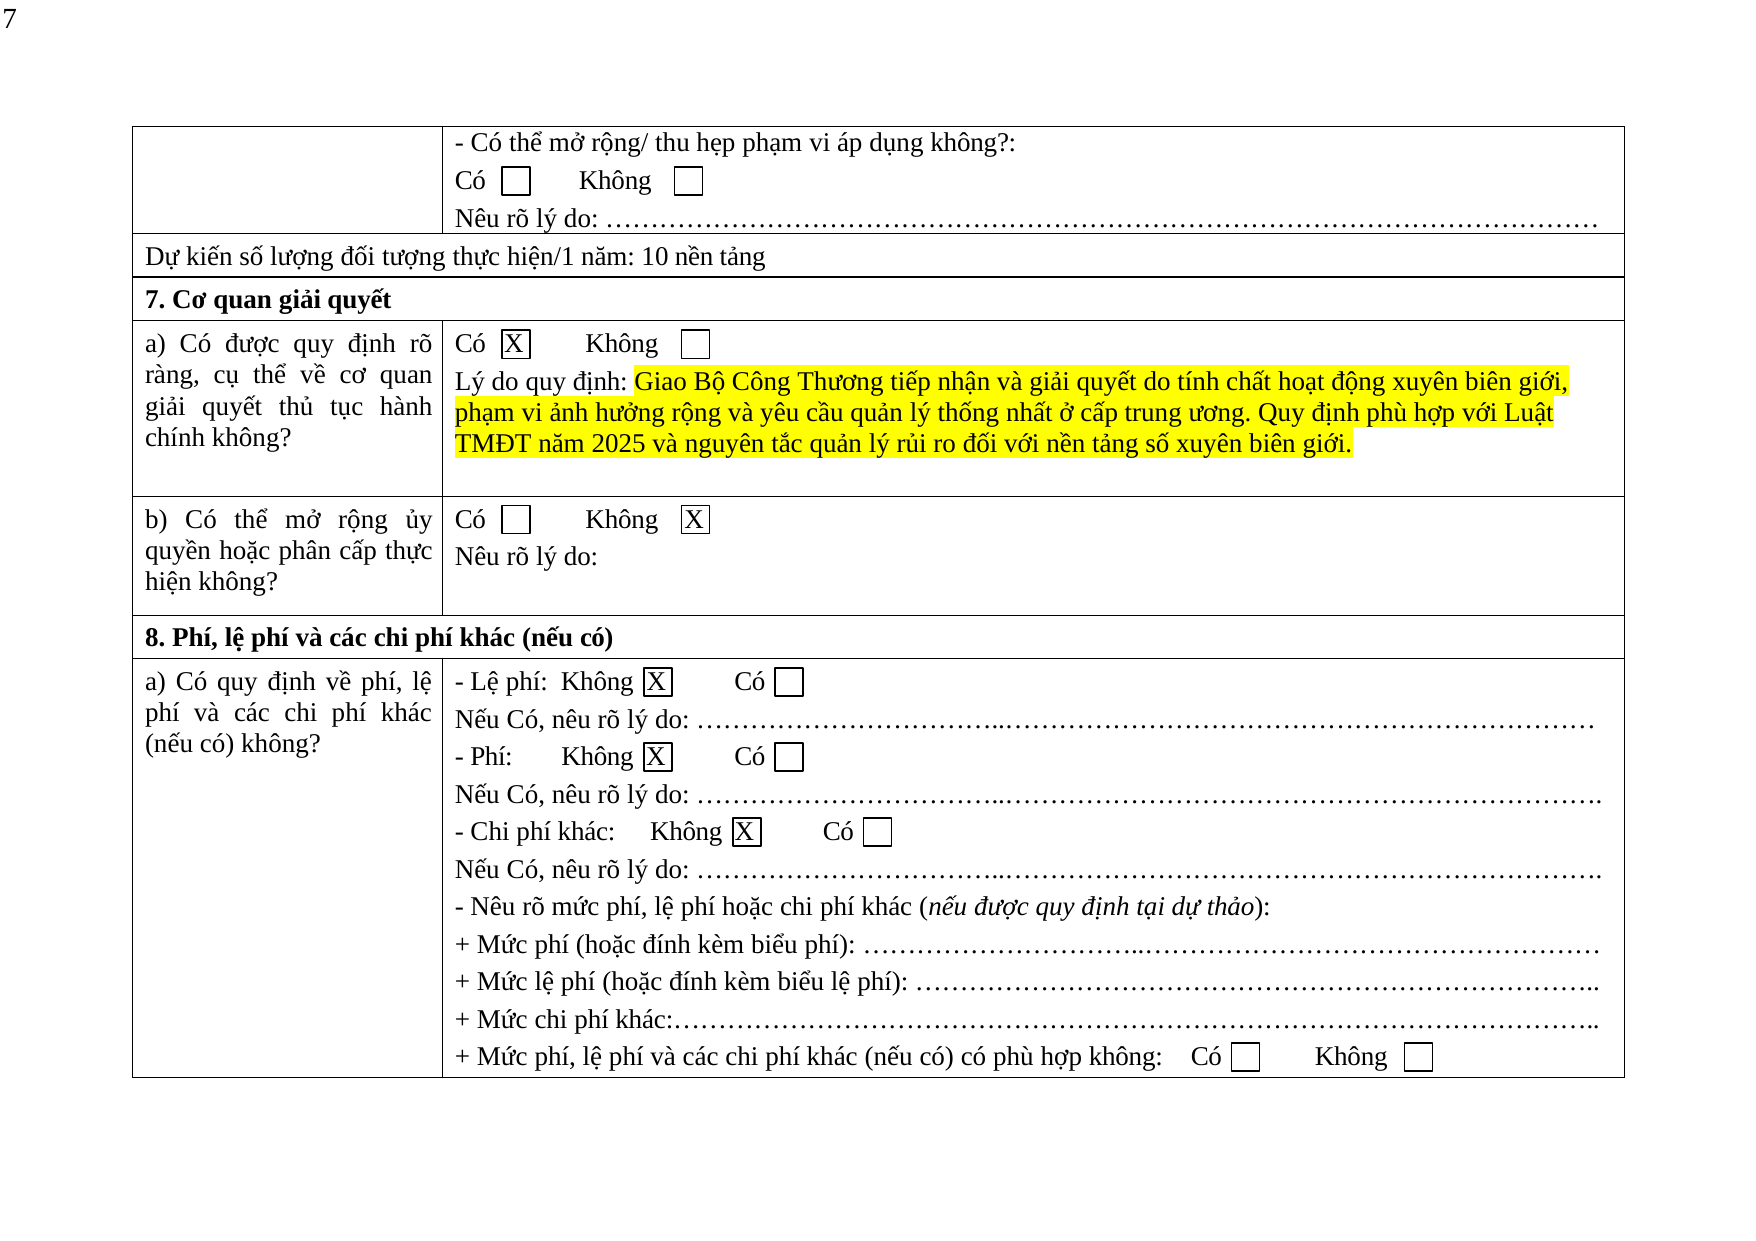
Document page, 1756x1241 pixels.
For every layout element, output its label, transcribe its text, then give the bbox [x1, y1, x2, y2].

table_cell 8. Phí, lệ phí và các chi phí khác (nếu có) [133, 616, 1624, 658]
table_cell Dự kiến số lượng đối tượng thực hiện/1 năm: 10 nền tảng [133, 234, 1624, 276]
table_cell a) Có quy định về phí, lệ phí và các chi phí khác (nếu có) không? [133, 659, 442, 1077]
table_header [133, 127, 442, 233]
table_header - Có thể mở rộng/ thu hẹp phạm vi áp dụng không?: Có Không Nêu rõ lý do: ………………………………………………………………………………………………… [443, 127, 1624, 233]
table_cell a) Có được quy định rõ ràng, cụ thể về cơ quan giải quyết thủ tục hành chính không? [133, 321, 442, 496]
table_cell 7. Cơ quan giải quyết [133, 278, 1624, 320]
table_cell Có X Không Lý do quy định: Giao Bộ Công Thương tiếp nhận và giải quyết do tính chất hoạt động xuyên biên giới, phạm vi ảnh hưởng rộng và yêu cầu quản lý thống nhất ở cấp trung ương. Quy định phù hợp với Luật TMĐT năm 2025 và nguyên tắc quản lý rủi ro đối với nền tảng số xuyên biên giới. [443, 321, 1624, 496]
table_cell Có Không X Nêu rõ lý do: [443, 497, 1624, 614]
table_cell Lệ phí: Không X Có Nếu Có, nêu rõ lý do: ……………………………..………………………………………………………… Phí: Không X Có Nếu Có, nêu rõ lý do: ……………………………..…………………………………………………………. Chi phí khác: Không X Có Nếu Có, nêu rõ lý do: ……………………………..…………………………………………………………. Nêu rõ mức phí, lệ phí hoặc chi phí khác (nếu được quy định tại dự thảo): + Mức phí (hoặc đính kèm biểu phí): …………………………..…………………………………………… + Mức lệ phí (hoặc đính kèm biểu lệ phí): ………………………………………………………………….. + Mức chi phí khác:………………………………………………………………………………………….. + Mức phí, lệ phí và các chi phí khác (nếu có) có phù hợp không: Có Không [443, 659, 1624, 1077]
table_cell b) Có thể mở rộng ủy quyền hoặc phân cấp thực hiện không? [133, 497, 442, 614]
